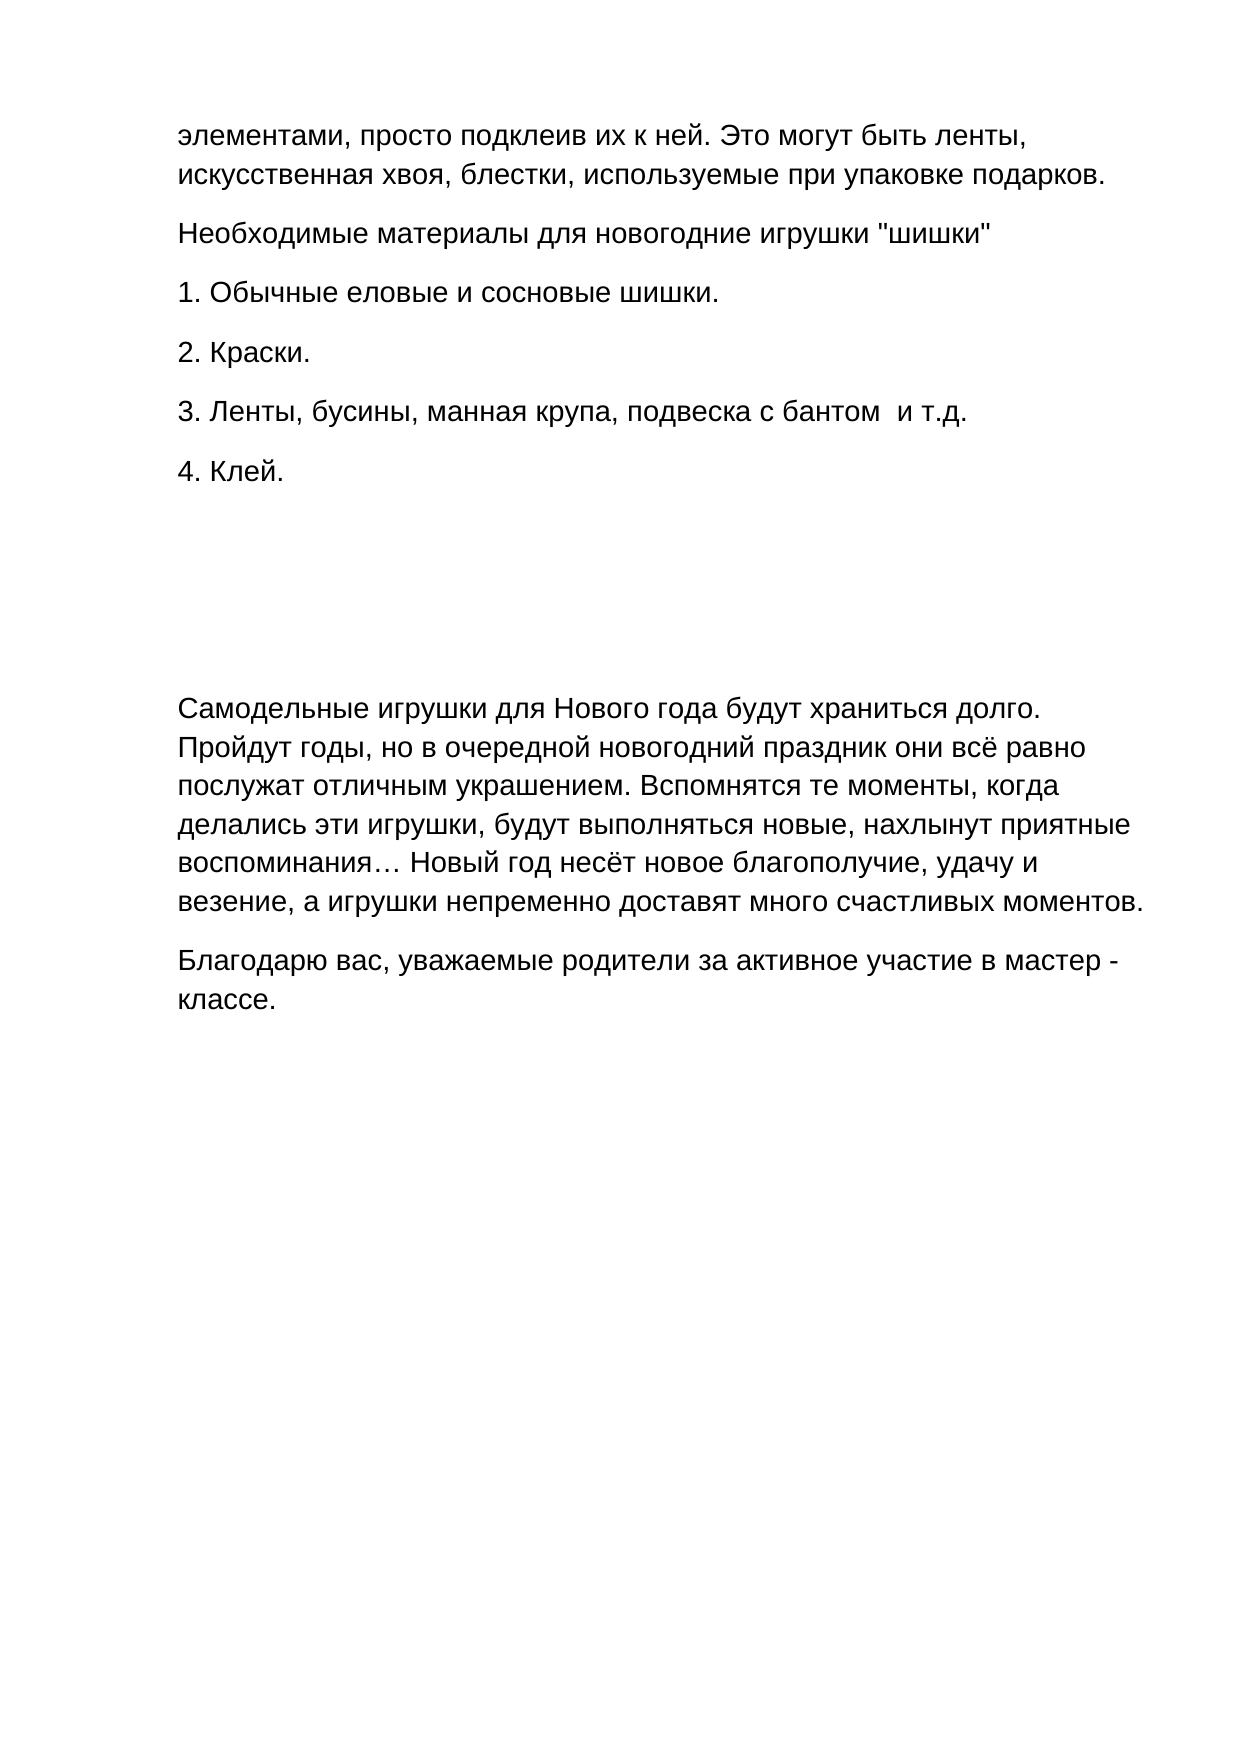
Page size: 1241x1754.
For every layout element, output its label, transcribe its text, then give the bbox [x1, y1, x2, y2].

text 4. Клей. [177, 453, 1152, 487]
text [177, 118, 1152, 190]
text 1. Обычные еловые и сосновые шишки. [177, 275, 1152, 309]
text 3. Ленты, бусины, манная крупа, подвеска с бантом и т.д. [177, 394, 1152, 428]
text 2. Краски. [177, 335, 1152, 368]
text Благодарю вас, уважаемые родители за активное участие в мастер - классе. [177, 943, 1152, 1015]
text Необходимые материалы для новогодние игрушки "шишки" [177, 216, 1152, 249]
text Самодельные игрушки для Нового года будут храниться долго. Пройдут годы, но в очередной новогодний праздник они всё равно послужат отличным украшением. Вспомнятся те моменты, когда делались эти игрушки, будут выполняться новые, нахлынут приятные воспоминания… Новый год несёт новое благополучие, удачу и везение, а игрушки непременно доставят много счастливых моментов. [177, 691, 1152, 917]
